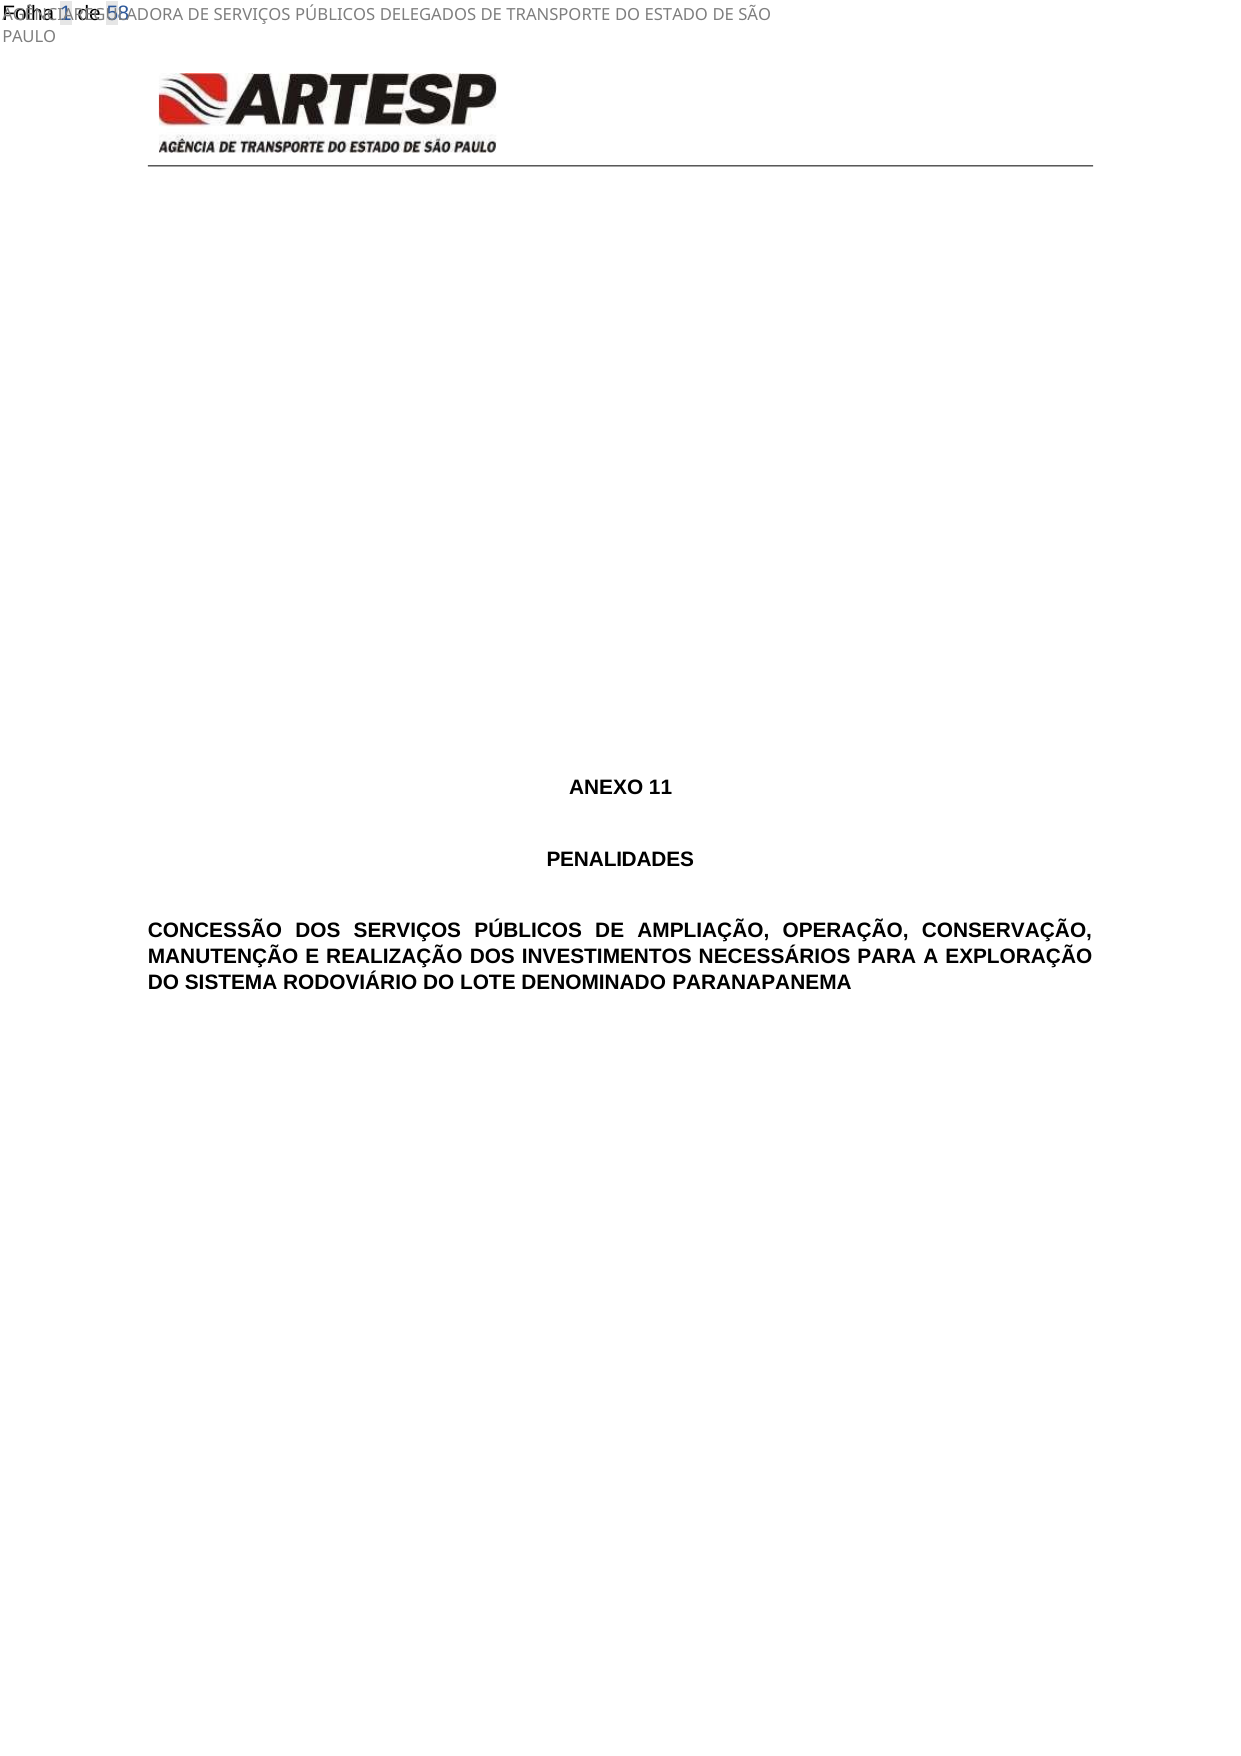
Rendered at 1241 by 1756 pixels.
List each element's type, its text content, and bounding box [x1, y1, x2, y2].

text CONCESSÃO DOS SERVIÇOS PÚBLICOS DE AMPLIAÇÃO, OPERAÇÃO, CONSERVAÇÃO, MANUTENÇÃO E REALIZAÇÃO DOS INVESTIMENTOS NECESSÁRIOS PARA A EXPLORAÇÃO DO SISTEMA RODOVIÁRIO DO LOTE DENOMINADO PARANAPANEMA [148, 918, 1093, 994]
text ANEXO 11 PENALIDADES [546, 774, 695, 870]
picture [158, 73, 497, 153]
